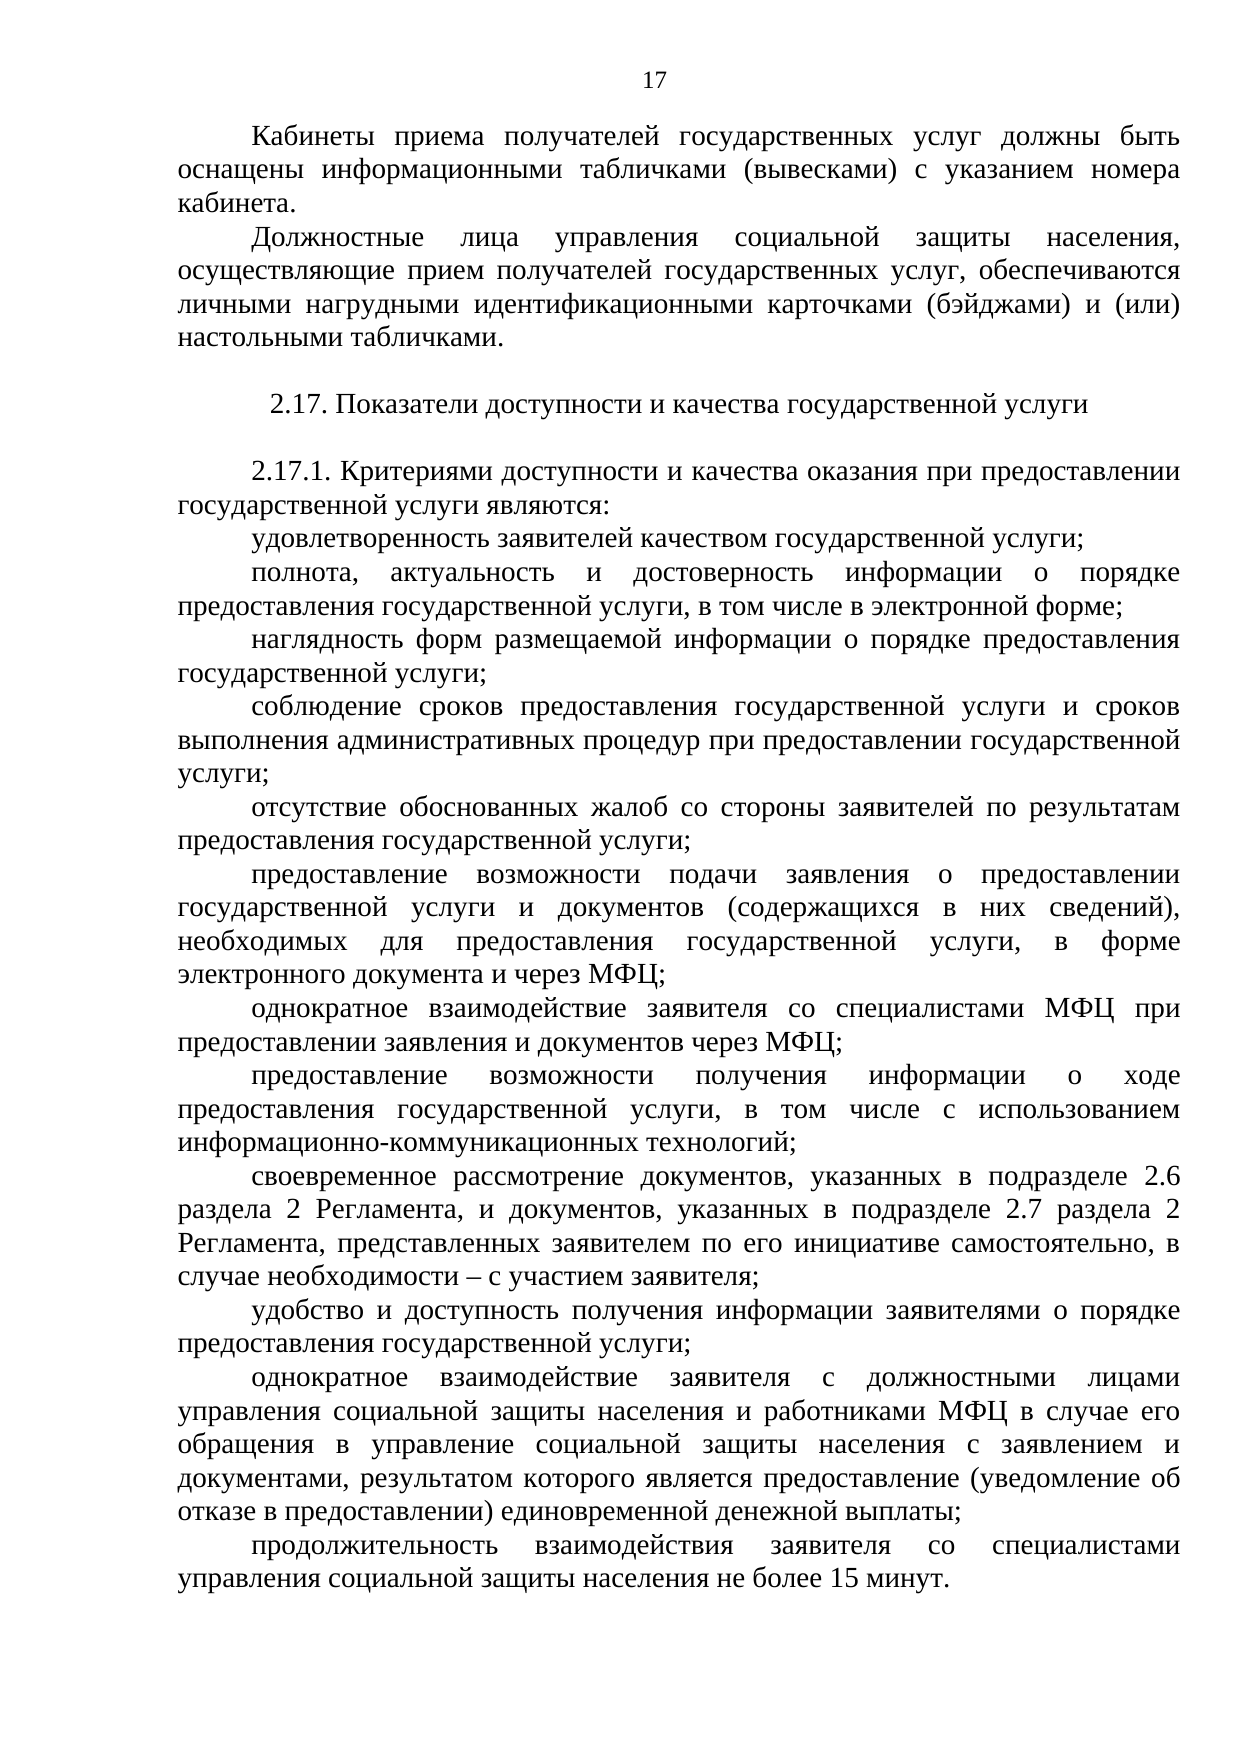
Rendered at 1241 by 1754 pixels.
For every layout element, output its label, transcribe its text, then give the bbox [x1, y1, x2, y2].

text 2.17. Показатели доступности и качества государственной услуги [177, 386, 1181, 420]
text продолжительность взаимодействия заявителя со специалистами управления социальной защиты населения не более 15 минут. [177, 1527, 1181, 1594]
text однократное взаимодействие заявителя с должностными лицами управления социальной защиты населения и работниками МФЦ в случае его обращения в управление социальной защиты населения с заявлением и документами, результатом которого является предоставление (уведомление об отказе в предоставлении) единовременной денежной выплаты; [177, 1359, 1181, 1527]
text своевременное рассмотрение документов, указанных в подразделе 2.6 раздела 2 Регламента, и документов, указанных в подразделе 2.7 раздела 2 Регламента, представленных заявителем по его инициативе самостоятельно, в случае необходимости – с участием заявителя; [177, 1158, 1181, 1292]
text предоставление возможности подачи заявления о предоставлении государственной услуги и документов (содержащихся в них сведений), необходимых для предоставления государственной услуги, в форме электронного документа и через МФЦ; [177, 856, 1181, 990]
text соблюдение сроков предоставления государственной услуги и сроков выполнения административных процедур при предоставлении государственной услуги; [177, 688, 1181, 789]
text Кабинеты приема получателей государственных услуг должны быть оснащены информационными табличками (вывесками) с указанием номера кабинета. [177, 118, 1181, 219]
text однократное взаимодействие заявителя со специалистами МФЦ при предоставлении заявления и документов через МФЦ; [177, 990, 1181, 1057]
text предоставление возможности получения информации о ходе предоставления государственной услуги, в том числе с использованием информационно-коммуникационных технологий; [177, 1057, 1181, 1158]
text Должностные лица управления социальной защиты населения, осуществляющие прием получателей государственных услуг, обеспечиваются личными нагрудными идентификационными карточками (бэйджами) и (или) настольными табличками. [177, 219, 1181, 353]
text наглядность форм размещаемой информации о порядке предоставления государственной услуги; [177, 621, 1181, 688]
text удовлетворенность заявителей качеством государственной услуги; [177, 521, 1181, 554]
text полнота, актуальность и достоверность информации о порядке предоставления государственной услуги, в том числе в электронной форме; [177, 554, 1181, 621]
text 2.17.1. Критериями доступности и качества оказания при предоставлении государственной услуги являются: [177, 453, 1181, 521]
text отсутствие обоснованных жалоб со стороны заявителей по результатам предоставления государственной услуги; [177, 789, 1181, 856]
text удобство и доступность получения информации заявителями о порядке предоставления государственной услуги; [177, 1292, 1181, 1359]
